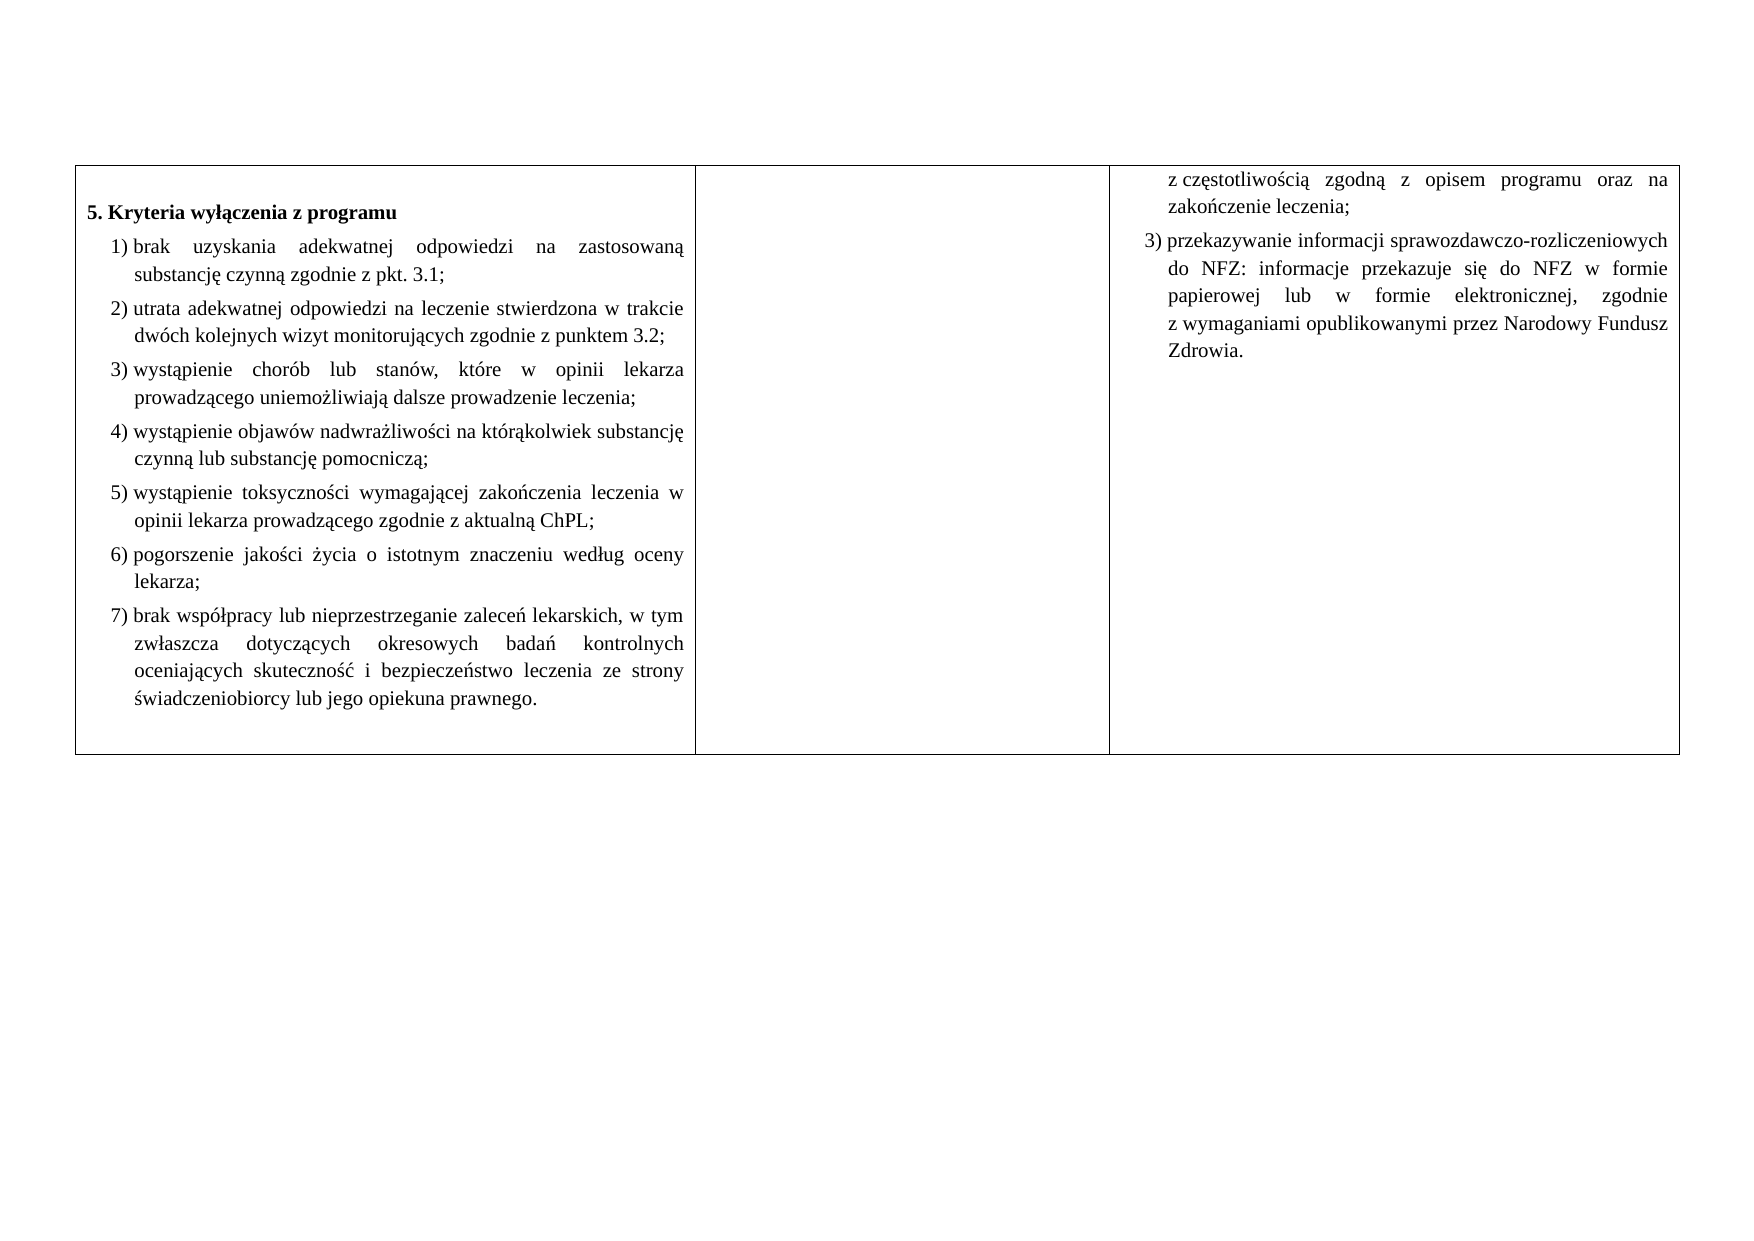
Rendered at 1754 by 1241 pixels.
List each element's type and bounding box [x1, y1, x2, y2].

table_cell [1110, 166, 1679, 753]
table_cell [76, 166, 695, 753]
table_cell [696, 166, 1109, 753]
